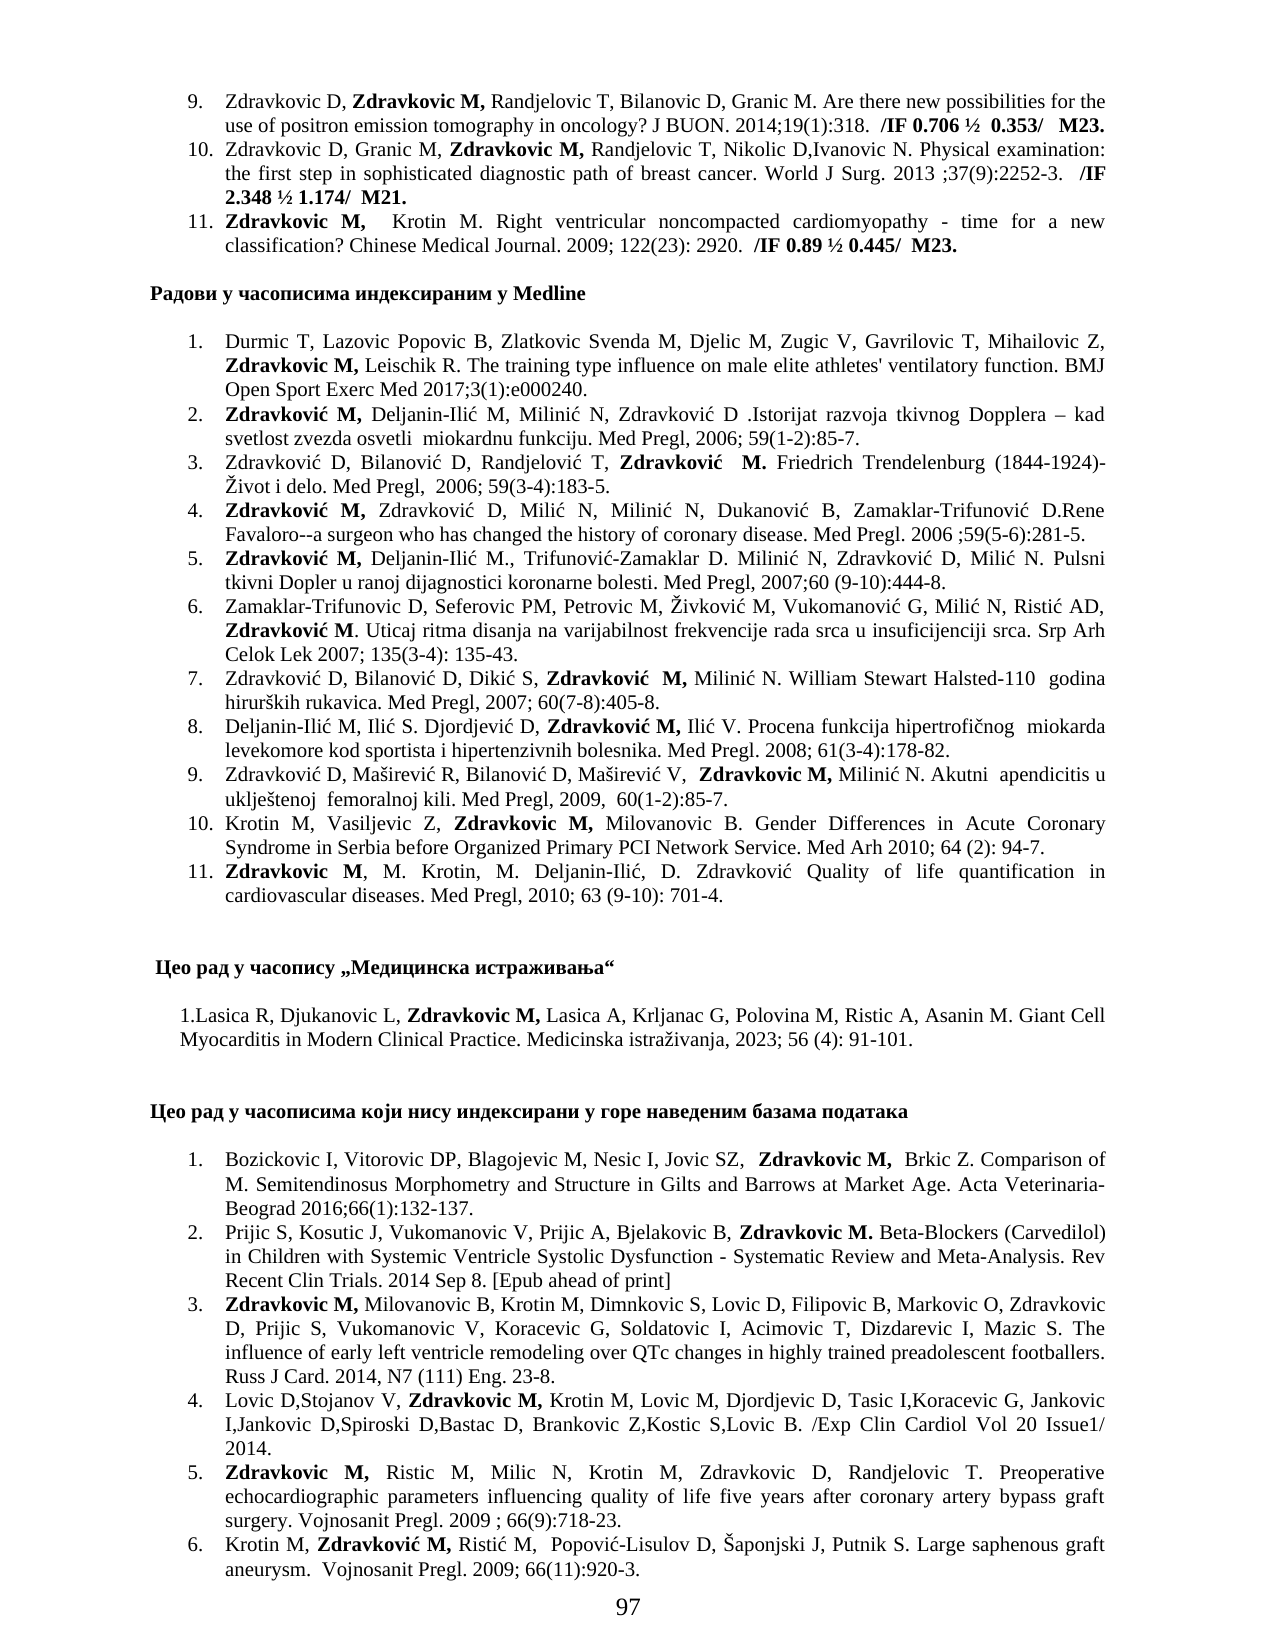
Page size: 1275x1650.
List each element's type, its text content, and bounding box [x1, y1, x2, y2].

list Zdravković M, Deljanin-Ilić M., Trifunović-Zamaklar D. Milinić N, Zdravković D, Milić N. Pulsni tkivni Dopler u ranoj dijagnostici koronarne bolesti. Med Pregl, 2007;60 (9-10):444-8. [187, 546, 1106, 594]
list Zdravković M, Deljanin-Ilić M, Milinić N, Zdravković D .Istorijat razvoja tkivnog Dopplera – kad svetlost zvezda osvetli miokardnu funkciju. Med Pregl, 2006; 59(1-2):85-7. [187, 401, 1106, 449]
list Deljanin-Ilić M, Ilić S. Djordjević D, Zdravković M, Ilić V. Procena funkcija hipertrofičnog miokarda levekomore kod sportista i hipertenzivnih bolesnika. Med Pregl. 2008; 61(3-4):178-82. [187, 714, 1106, 762]
text Радови у часописима индексираним у Medline [150, 281, 1106, 305]
list Zdravkovic D, Zdravkovic M, Randjelovic T, Bilanovic D, Granic M. Are there new possibilities for the use of positron emission tomography in oncology? J BUON. 2014;19(1):318. /IF 0.706 ½ 0.353/ M23. [187, 89, 1106, 137]
list Lovic D,Stojanov V, Zdravkovic M, Krotin M, Lovic M, Djordjevic D, Tasic I,Koracevic G, Jankovic I,Jankovic D,Spiroski D,Bastac D, Brankovic Z,Kostic S,Lovic B. /Exp Clin Cardiol Vol 20 Issue1/ 2014. [187, 1388, 1106, 1460]
text 1.Lasica R, Djukanovic L, Zdravkovic M, Lasica A, Krljanac G, Polovina M, Ristic A, Asanin M. Giant Cell Myocarditis in Modern Clinical Practice. Medicinska istraživanja, 2023; 56 (4): 91-101. [179, 1003, 1106, 1051]
text Цео рад у часопису „Медицинска истраживања“ [150, 955, 1106, 979]
list Zdravković M, Zdravković D, Milić N, Milinić N, Dukanović B, Zamaklar-Trifunović D.Rene Favaloro--a surgeon who has changed the history of coronary disease. Med Pregl. 2006 ;59(5-6):281-5. [187, 498, 1106, 546]
list Krotin M, Zdravković M, Ristić M, Popović-Lisulov D, Šaponjski J, Putnik S. Large saphenous graft aneurysm. Vojnosanit Pregl. 2009; 66(11):920-3. [187, 1532, 1106, 1581]
list Zdravković D, Bilanović D, Dikić S, Zdravković M, Milinić N. William Stewart Halsted-110 godina hirurških rukavica. Med Pregl, 2007; 60(7-8):405-8. [187, 666, 1106, 714]
list Zdravkovic M, Krotin M. Right ventricular noncompacted cardiomyopathy - time for a new classification? Chinese Medical Journal. 2009; 122(23): 2920. /IF 0.89 ½ 0.445/ M23. [187, 209, 1106, 257]
list Zdravkovic M, M. Krotin, M. Deljanin-Ilić, D. Zdravković Quality of life quantification in cardiovascular diseases. Med Pregl, 2010; 63 (9-10): 701-4. [187, 859, 1106, 907]
list Zdravkovic M, Ristic M, Milic N, Krotin M, Zdravkovic D, Randjelovic T. Preoperative echocardiographic parameters influencing quality of life five years after coronary artery bypass graft surgery. Vojnosanit Pregl. 2009 ; 66(9):718-23. [187, 1460, 1106, 1532]
list Zdravković D, Maširević R, Bilanović D, Maširević V, Zdravkovic M, Milinić N. Akutni apendicitis u uklještenoj femoralnoj kili. Med Pregl, 2009, 60(1-2):85-7. [187, 762, 1106, 811]
text Цео рад у часописима који нису индексирани у горе наведеним базама података [150, 1099, 1106, 1123]
list Zdravkovic M, Milovanovic B, Krotin M, Dimnkovic S, Lovic D, Filipovic B, Markovic O, Zdravkovic D, Prijic S, Vukomanovic V, Koracevic G, Soldatovic I, Acimovic T, Dizdarevic I, Mazic S. The influence of early left ventricle remodeling over QTc changes in highly trained preadolescent footballers. Russ J Card. 2014, N7 (111) Eng. 23-8. [187, 1292, 1106, 1388]
list Zdravkovic D, Granic M, Zdravkovic M, Randjelovic T, Nikolic D,Ivanovic N. Physical examination: the first step in sophisticated diagnostic path of breast cancer. World J Surg. 2013 ;37(9):2252-3. /IF 2.348 ½ 1.174/ M21. [187, 137, 1106, 209]
list Prijic S, Kosutic J, Vukomanovic V, Prijic A, Bjelakovic B, Zdravkovic M. Beta-Blockers (Carvedilol) in Children with Systemic Ventricle Systolic Dysfunction - Systematic Review and Meta-Analysis. Rev Recent Clin Trials. 2014 Sep 8. [Epub ahead of print] [187, 1219, 1106, 1292]
list Krotin M, Vasiljevic Z, Zdravkovic M, Milovanovic B. Gender Differences in Acute Coronary Syndrome in Serbia before Organized Primary PCI Network Service. Med Arh 2010; 64 (2): 94-7. [187, 811, 1106, 859]
list Bozickovic I, Vitorovic DP, Blagojevic M, Nesic I, Jovic SZ, Zdravkovic M, Brkic Z. Comparison of M. Semitendinosus Morphometry and Structure in Gilts and Barrows at Market Age. Acta Veterinaria-Beograd 2016;66(1):132-137. [187, 1147, 1106, 1219]
list Zamaklar-Trifunovic D, Seferovic PM, Petrovic M, Živković M, Vukomanović G, Milić N, Ristić AD, Zdravković M. Uticaj ritma disanja na varijabilnost frekvencije rada srca u insuficijenciji srca. Srp Arh Celok Lek 2007; 135(3-4): 135-43. [187, 594, 1106, 666]
list Zdravković D, Bilanović D, Randjelović T, Zdravković M. Friedrich Trendelenburg (1844-1924)- Život i delo. Med Pregl, 2006; 59(3-4):183-5. [187, 449, 1106, 498]
list Durmic T, Lazovic Popovic B, Zlatkovic Svenda M, Djelic M, Zugic V, Gavrilovic T, Mihailovic Z, Zdravkovic M, Leischik R. The training type influence on male elite athletes' ventilatory function. BMJ Open Sport Exerc Med 2017;3(1):e000240. [187, 329, 1106, 401]
